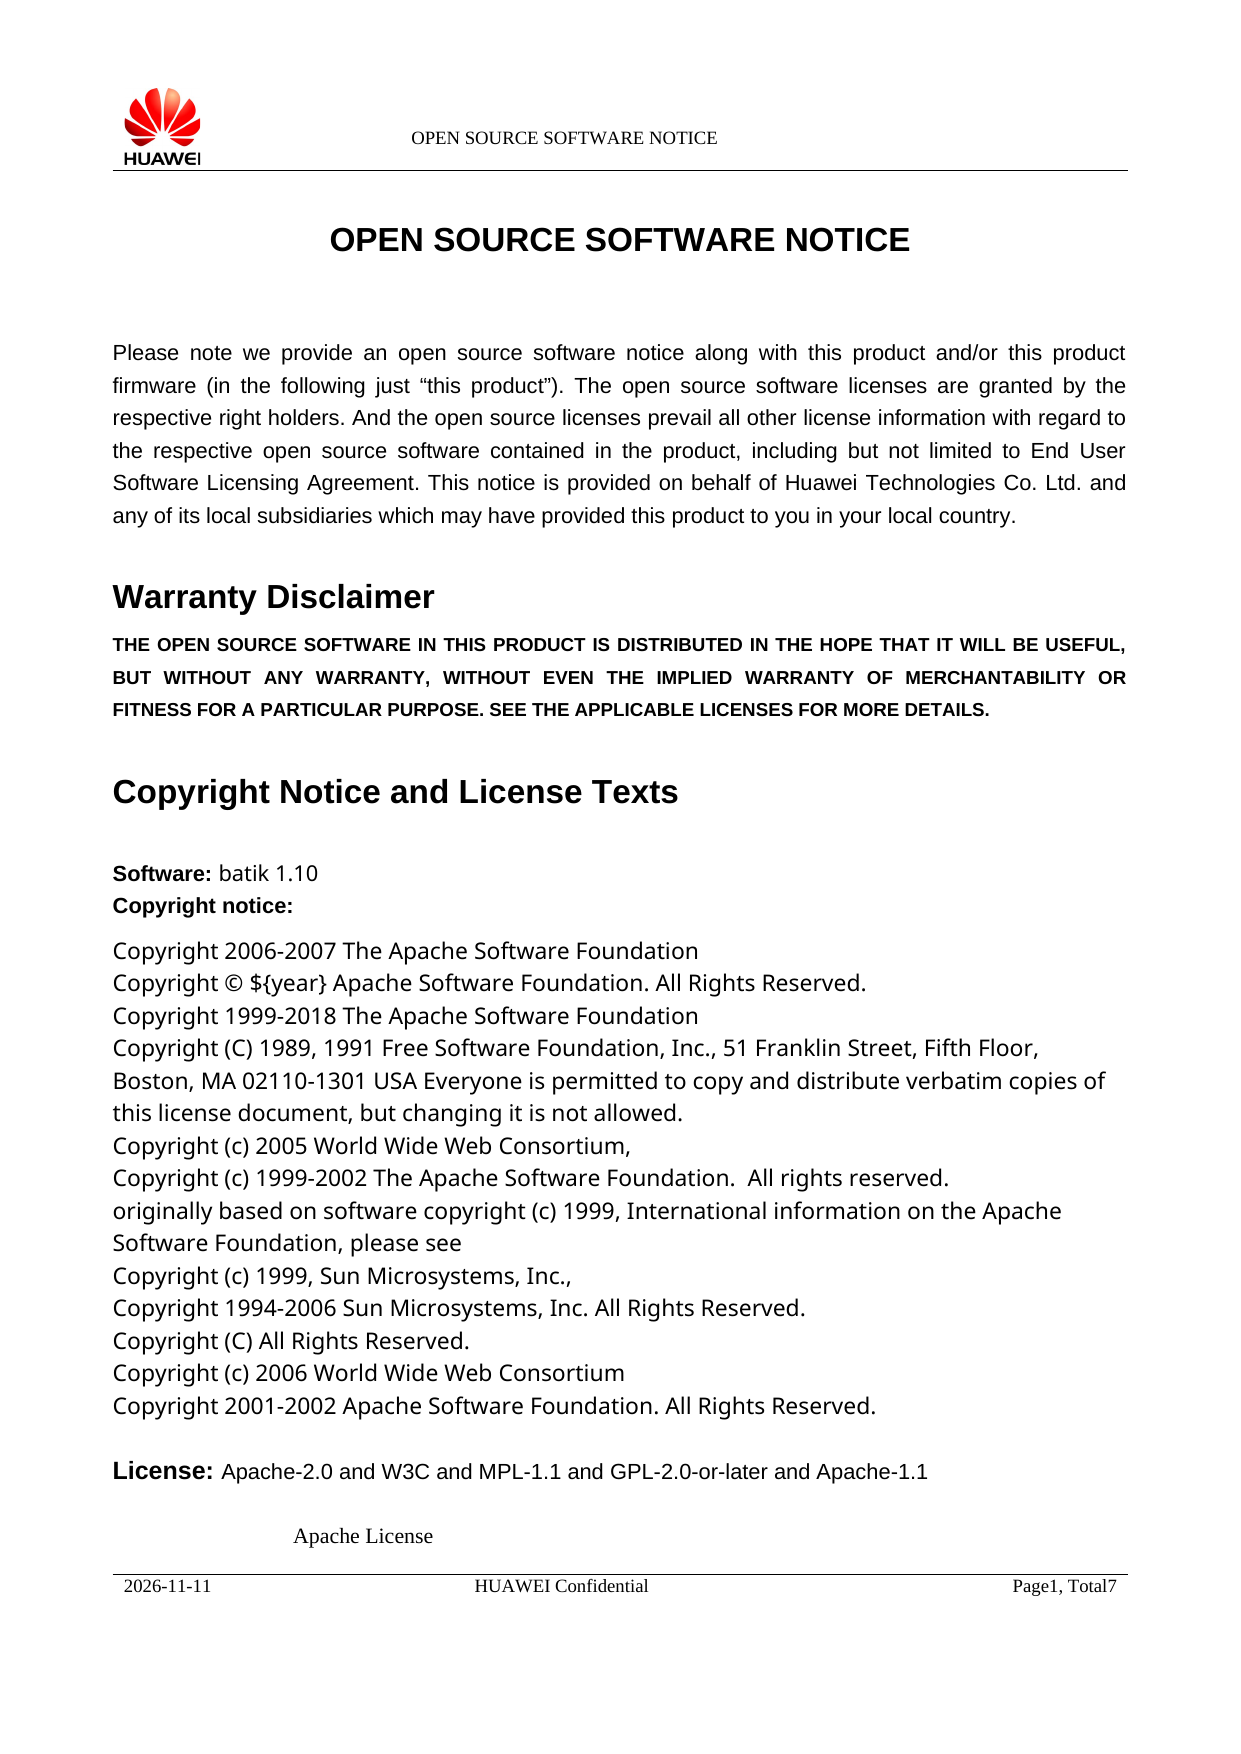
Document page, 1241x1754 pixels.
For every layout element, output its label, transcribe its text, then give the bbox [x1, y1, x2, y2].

text Copyright notice: [112, 889, 1128, 921]
text Please note we provide an open source software notice along with this product and/or this product firmware (in the following just “this product”). The open source software licenses are granted by the respective right holders. And the open source licenses prevail all other license information with regard to the respective open source software contained in the product, including but not limited to End User Software Licensing Agreement. This notice is provided on behalf of Huawei Technologies Co. Ltd. and any of its local subsidiaries which may have provided this product to you in your local country. [112, 336, 1128, 531]
text License: Apache-2.0 and W3C and MPL-1.1 and GPL-2.0-or-later and Apache-1.1 [112, 1454, 1128, 1486]
title Software: batik 1.10 [112, 856, 1128, 889]
picture [124, 88, 201, 165]
text Copyright Notice and License Texts [112, 759, 1128, 824]
text OPEN SOURCE SOFTWARE NOTICE [112, 206, 1128, 271]
text The open source software in this product is distributed in the hope that it will be useful, but WITHOUT ANY WARRANTY, without even the implied warranty of MERCHANTABILITY or FITNESS FOR A PARTICULAR PURPOSE. See the applicable licenses for more details. [112, 629, 1128, 726]
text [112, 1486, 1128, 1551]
text Copyright 2006-2007 The Apache Software Foundation Copyright © ${year} Apache Software Foundation. All Rights Reserved. Copyright 1999-2018 The Apache Software Foundation Copyright (C) 1989, 1991 Free Software Foundation, Inc., 51 Franklin Street, Fifth Floor, Boston, MA 02110-1301 USA Everyone is permitted to copy and distribute verbatim copies of this license document, but changing it is not allowed. Copyright (c) 2005 World Wide Web Consortium, Copyright (c) 1999-2002 The Apache Software Foundation. All rights reserved. originally based on software copyright (c) 1999, International information on the Apache Software Foundation, please see Copyright (c) 1999, Sun Microsystems, Inc., Copyright 1994-2006 Sun Microsystems, Inc. All Rights Reserved. Copyright (C) All Rights Reserved. Copyright (c) 2006 World Wide Web Consortium Copyright 2001-2002 Apache Software Foundation. All Rights Reserved. [112, 934, 1128, 1454]
text Warranty Disclaimer [112, 564, 1128, 629]
